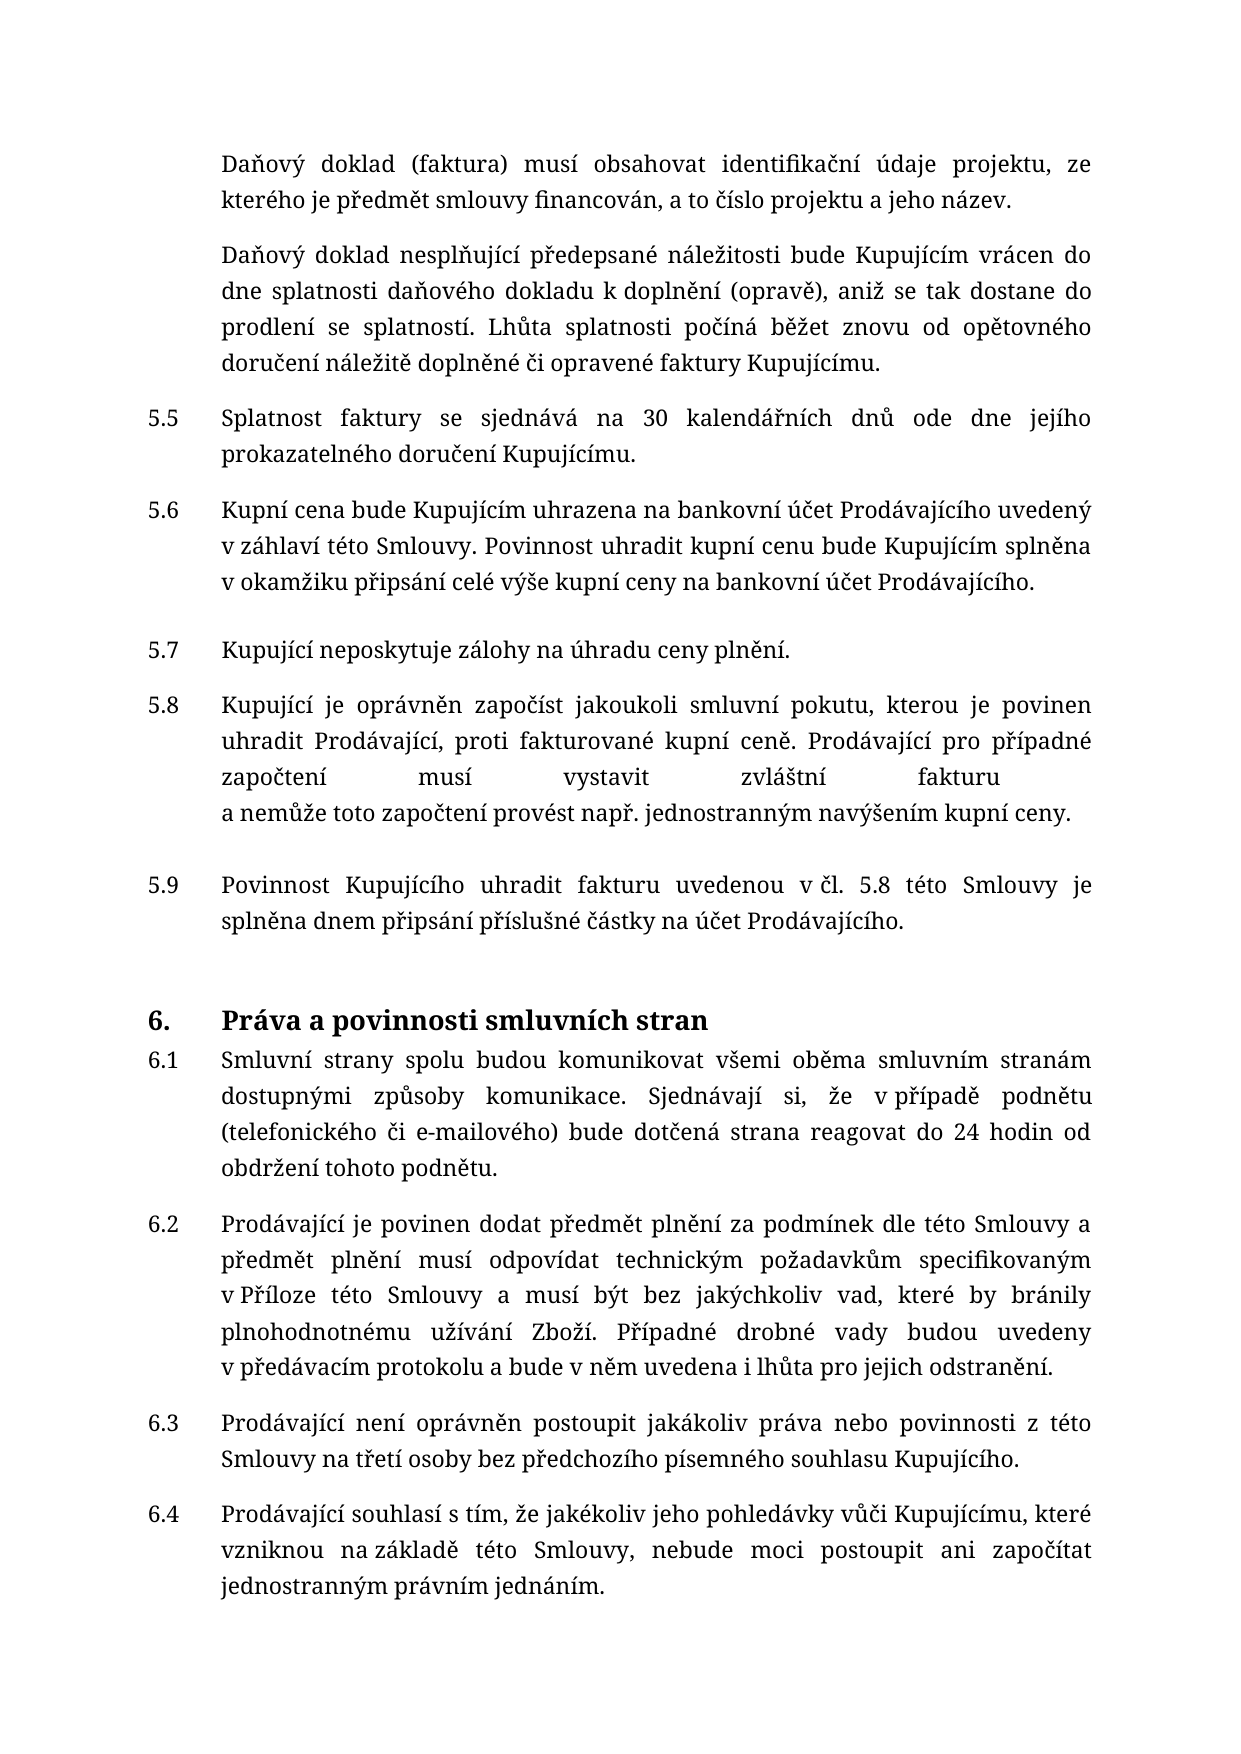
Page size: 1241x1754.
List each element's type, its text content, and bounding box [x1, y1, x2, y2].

text 6. Práva a povinnosti smluvních stran [148, 1002, 1093, 1039]
text 6.3 Prodávající není oprávněn postoupit jakákoliv práva nebo povinnosti z této Smlouvy na třetí osoby bez předchozího písemného souhlasu Kupujícího. [148, 1407, 1093, 1474]
text 5.7 Kupující neposkytuje zálohy na úhradu ceny plnění. [148, 634, 1093, 665]
text 6.2 Prodávající je povinen dodat předmět plnění za podmínek dle této Smlouvy a předmět plnění musí odpovídat technickým požadavkům specifikovaným v Příloze této Smlouvy a musí být bez jakýchkoliv vad, které by bránily plnohodnotnému užívání Zboží. Případné drobné vady budou uvedeny v předávacím protokolu a bude v něm uvedena i lhůta pro jejich odstranění. [148, 1208, 1093, 1383]
text Daňový doklad (faktura) musí obsahovat identifikační údaje projektu, ze kterého je předmět smlouvy financován, a to číslo projektu a jeho název. [221, 148, 1093, 215]
text 6.4 Prodávající souhlasí s tím, že jakékoliv jeho pohledávky vůči Kupujícímu, které vzniknou na základě této Smlouvy, nebude moci postoupit ani započítat jednostranným právním jednáním. [148, 1498, 1093, 1601]
text 5.5 Splatnost faktury se sjednává na 30 kalendářních dnů ode dne jejího prokazatelného doručení Kupujícímu. [148, 402, 1093, 469]
text Daňový doklad nesplňující předepsané náležitosti bude Kupujícím vrácen do dne splatnosti daňového dokladu k doplnění (opravě), aniž se tak dostane do prodlení se splatností. Lhůta splatnosti počíná běžet znovu od opětovného doručení náležitě doplněné či opravené faktury Kupujícímu. [221, 239, 1093, 378]
text 5.9 Povinnost Kupujícího uhradit fakturu uvedenou v čl. 5.8 této Smlouvy je splněna dnem připsání příslušné částky na účet Prodávajícího. [148, 869, 1093, 936]
text 5.8 Kupující je oprávněn započíst jakoukoli smluvní pokutu, kterou je povinen uhradit Prodávající, proti fakturované kupní ceně. Prodávající pro případné započtení musí vystavit zvláštní fakturu a nemůže toto započtení provést např. jednostranným navýšením kupní ceny. [148, 689, 1093, 828]
text 6.1 Smluvní strany spolu budou komunikovat všemi oběma smluvním stranám dostupnými způsoby komunikace. Sjednávají si, že v případě podnětu (telefonického či e-mailového) bude dotčená strana reagovat do 24 hodin od obdržení tohoto podnětu. [148, 1044, 1093, 1183]
text 5.6 Kupní cena bude Kupujícím uhrazena na bankovní účet Prodávajícího uvedený v záhlaví této Smlouvy. Povinnost uhradit kupní cenu bude Kupujícím splněna v okamžiku připsání celé výše kupní ceny na bankovní účet Prodávajícího. [148, 494, 1093, 597]
